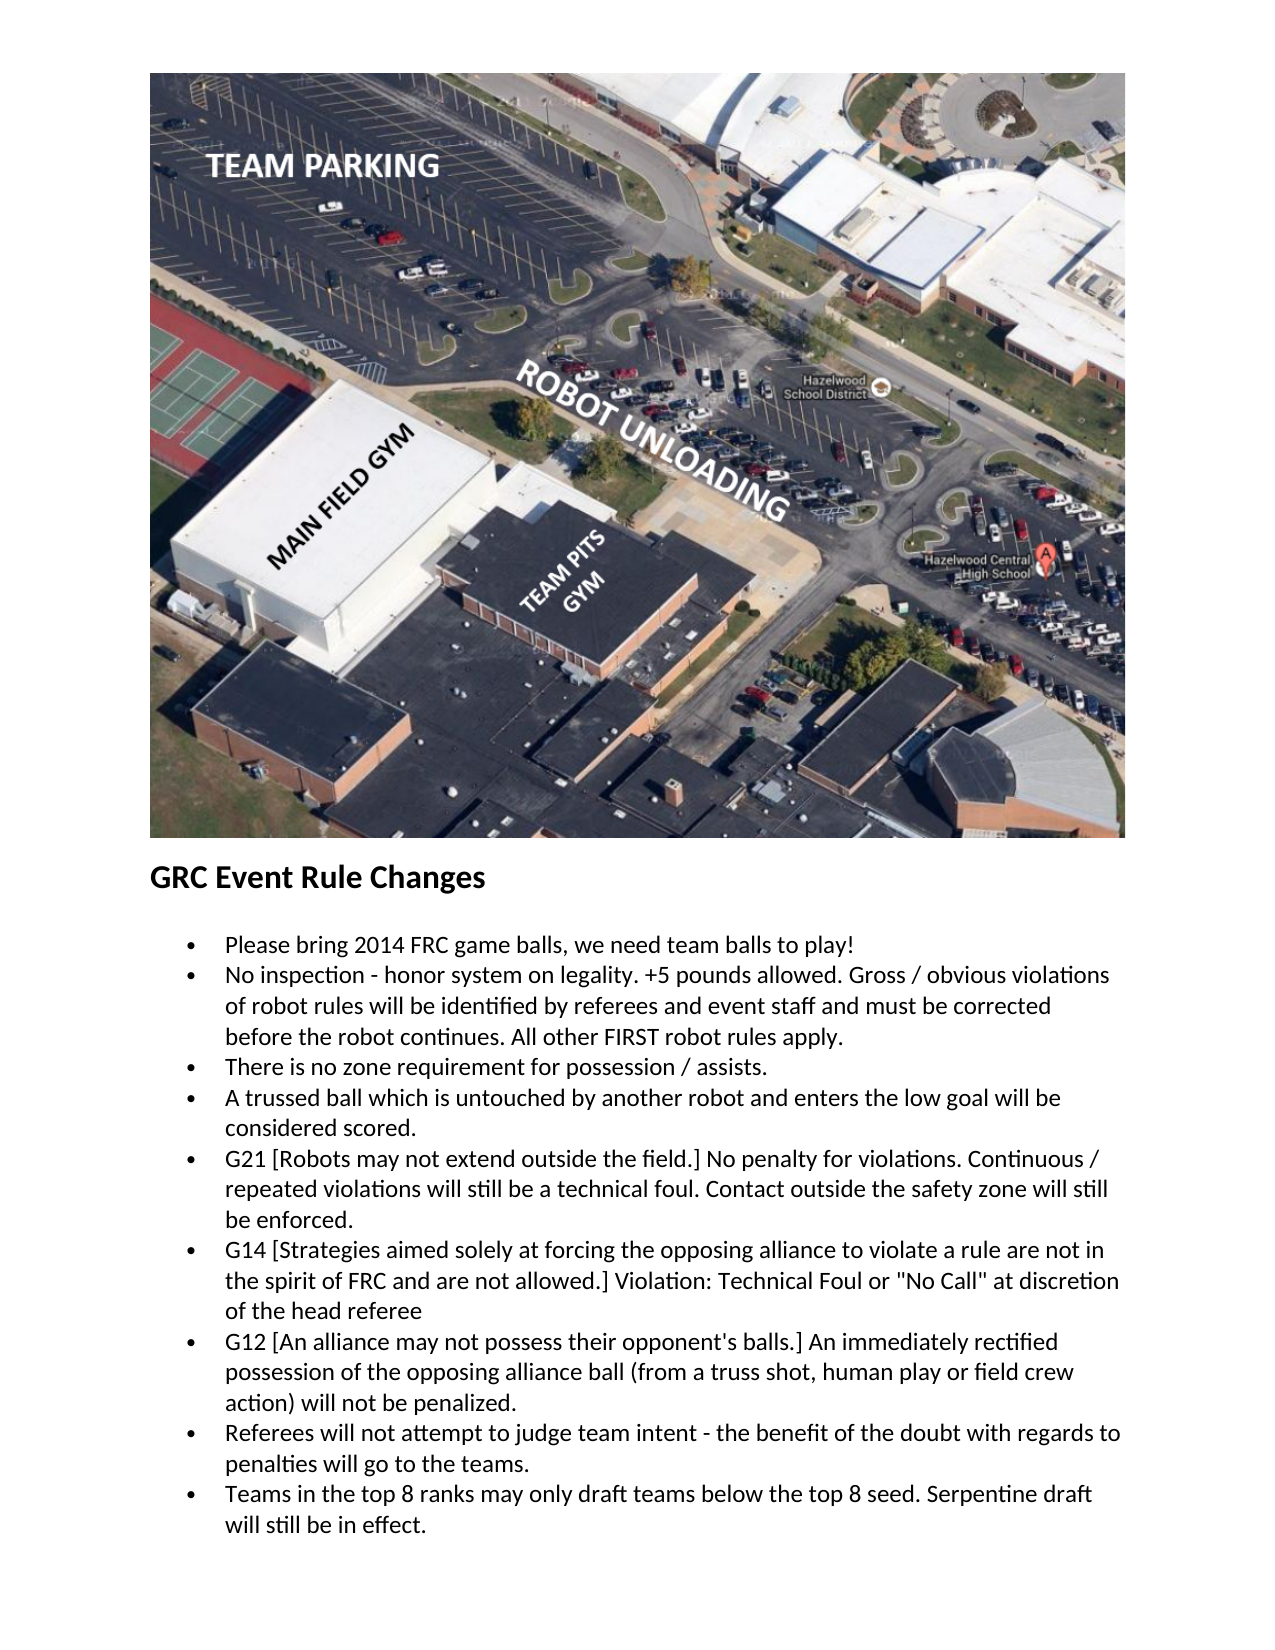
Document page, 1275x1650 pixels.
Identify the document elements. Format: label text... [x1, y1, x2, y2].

list No inspection - honor system on legality. +5 pounds allowed. Gross / obvious violations of robot rules will be identified by referees and event staff and must be corrected before the robot continues. All other FIRST robot rules apply. [187, 960, 1125, 1051]
list A trussed ball which is untouched by another robot and enters the low goal will be considered scored. [187, 1082, 1125, 1143]
list Teams in the top 8 ranks may only draft teams below the top 8 seed. Serpentine draft will still be in effect. [187, 1478, 1125, 1539]
list G12 [An alliance may not possess their opponent's balls.] An immediately rectified possession of the opposing alliance ball (from a truss shot, human play or field crew action) will not be penalized. [187, 1326, 1125, 1417]
list There is no zone requirement for possession / assists. [187, 1051, 1125, 1082]
list Please bring 2014 FRC game balls, we need team balls to play! [187, 929, 1125, 960]
list G14 [Strategies aimed solely at forcing the opposing alliance to violate a rule are not in the spirit of FRC and are not allowed.] Violation: Technical Foul or "No Call" at discretion of the head referee [187, 1234, 1125, 1326]
list G21 [Robots may not extend outside the field.] No penalty for violations. Continuous / repeated violations will still be a technical foul. Contact outside the safety zone will still be enforced. [187, 1143, 1125, 1234]
text GRC Event Rule Changes [150, 856, 1125, 897]
picture [150, 73, 1125, 838]
list Referees will not attempt to judge team intent - the benefit of the doubt with regards to penalties will go to the teams. [187, 1417, 1125, 1478]
